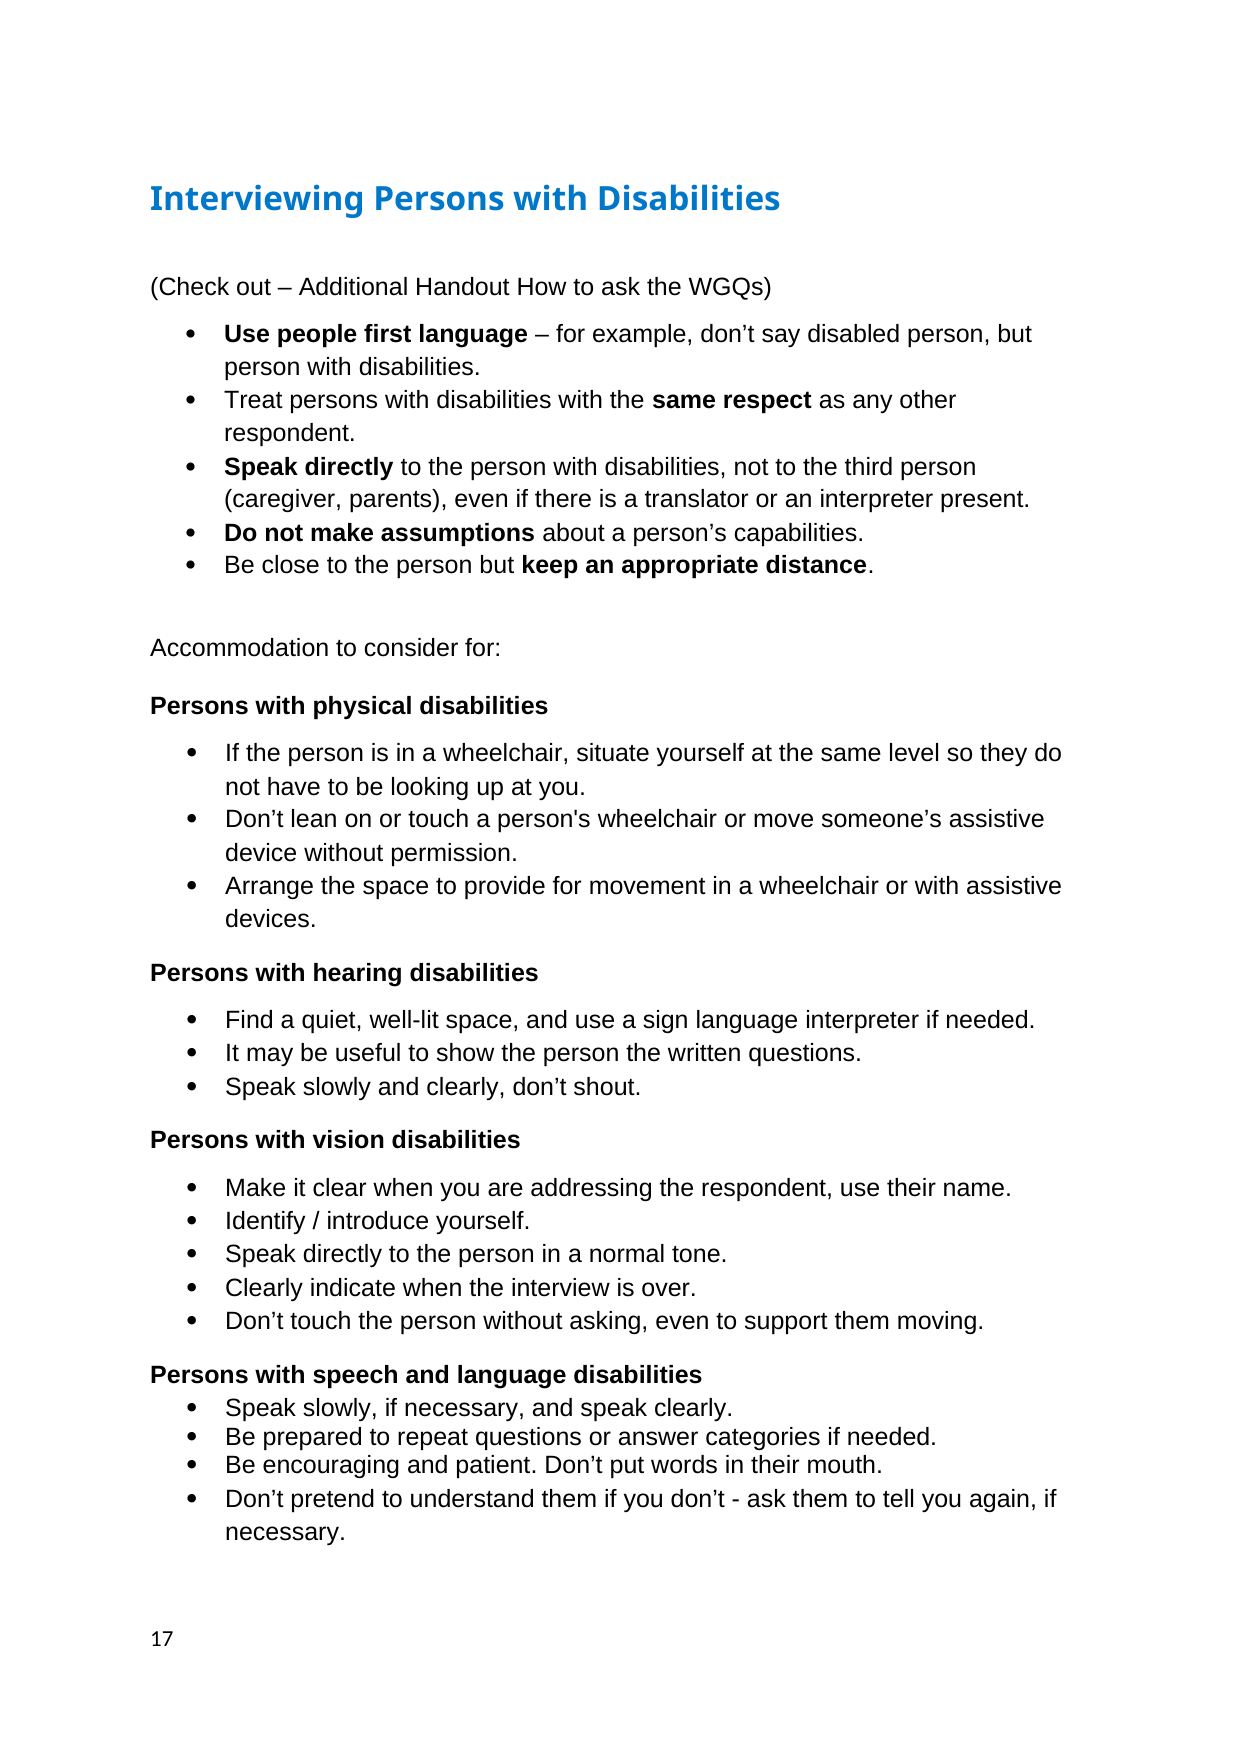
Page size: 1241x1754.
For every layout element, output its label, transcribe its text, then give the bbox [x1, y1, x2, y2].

list Don’t pretend to understand them if you don’t - ask them to tell you again, if necessary. [187, 1483, 1090, 1545]
list Don’t lean on or touch a person's wheelchair or move someone’s assistive device without permission. [187, 804, 1090, 866]
list Treat persons with disabilities with the same respect as any other respondent. [186, 385, 1090, 447]
list Be prepared to repeat questions or answer categories if needed. [187, 1422, 1090, 1450]
list Clearly indicate when the interview is over. [187, 1273, 1090, 1301]
list Find a quiet, well-lit space, and use a sign language interpreter if needed. [187, 1005, 1090, 1034]
list Speak directly to the person with disabilities, not to the third person (caregiver, parents), even if there is a translator or an interpreter present. [186, 451, 1090, 513]
text Persons with physical disabilities [150, 691, 1090, 719]
list Don’t touch the person without asking, even to support them moving. [187, 1306, 1090, 1334]
text Persons with hearing disabilities [150, 958, 1090, 986]
text Accommodation to consider for: [150, 633, 1090, 662]
list Speak slowly, if necessary, and speak clearly. [187, 1393, 1090, 1422]
list Use people first language – for example, don’t say disabled person, but person with disabilities. [186, 319, 1090, 381]
list It may be useful to show the person the written questions. [187, 1038, 1090, 1067]
list Make it clear when you are addressing the respondent, use their name. [187, 1173, 1090, 1202]
list Identify / introduce yourself. [187, 1206, 1090, 1235]
list Speak directly to the person in a normal tone. [187, 1239, 1090, 1268]
list Do not make assumptions about a person’s capabilities. [186, 517, 1090, 546]
text (Check out – Additional Handout How to ask the WGQs) [150, 272, 1090, 300]
list Arrange the space to provide for movement in a wheelchair or with assistive devices. [187, 871, 1090, 932]
list Be encouraging and patient. Don’t put words in their mouth. [187, 1450, 1090, 1479]
subtitle Interviewing Persons with Disabilities [150, 175, 1090, 220]
list Speak slowly and clearly, don’t shout. [187, 1072, 1090, 1100]
text Persons with vision disabilities [150, 1126, 1090, 1154]
subtitle Persons with speech and language disabilities [150, 1360, 1090, 1388]
list Be close to the person but keep an appropriate distance. [186, 551, 1090, 579]
list If the person is in a wheelchair, situate yourself at the same level so they do not have to be looking up at you. [187, 738, 1090, 800]
